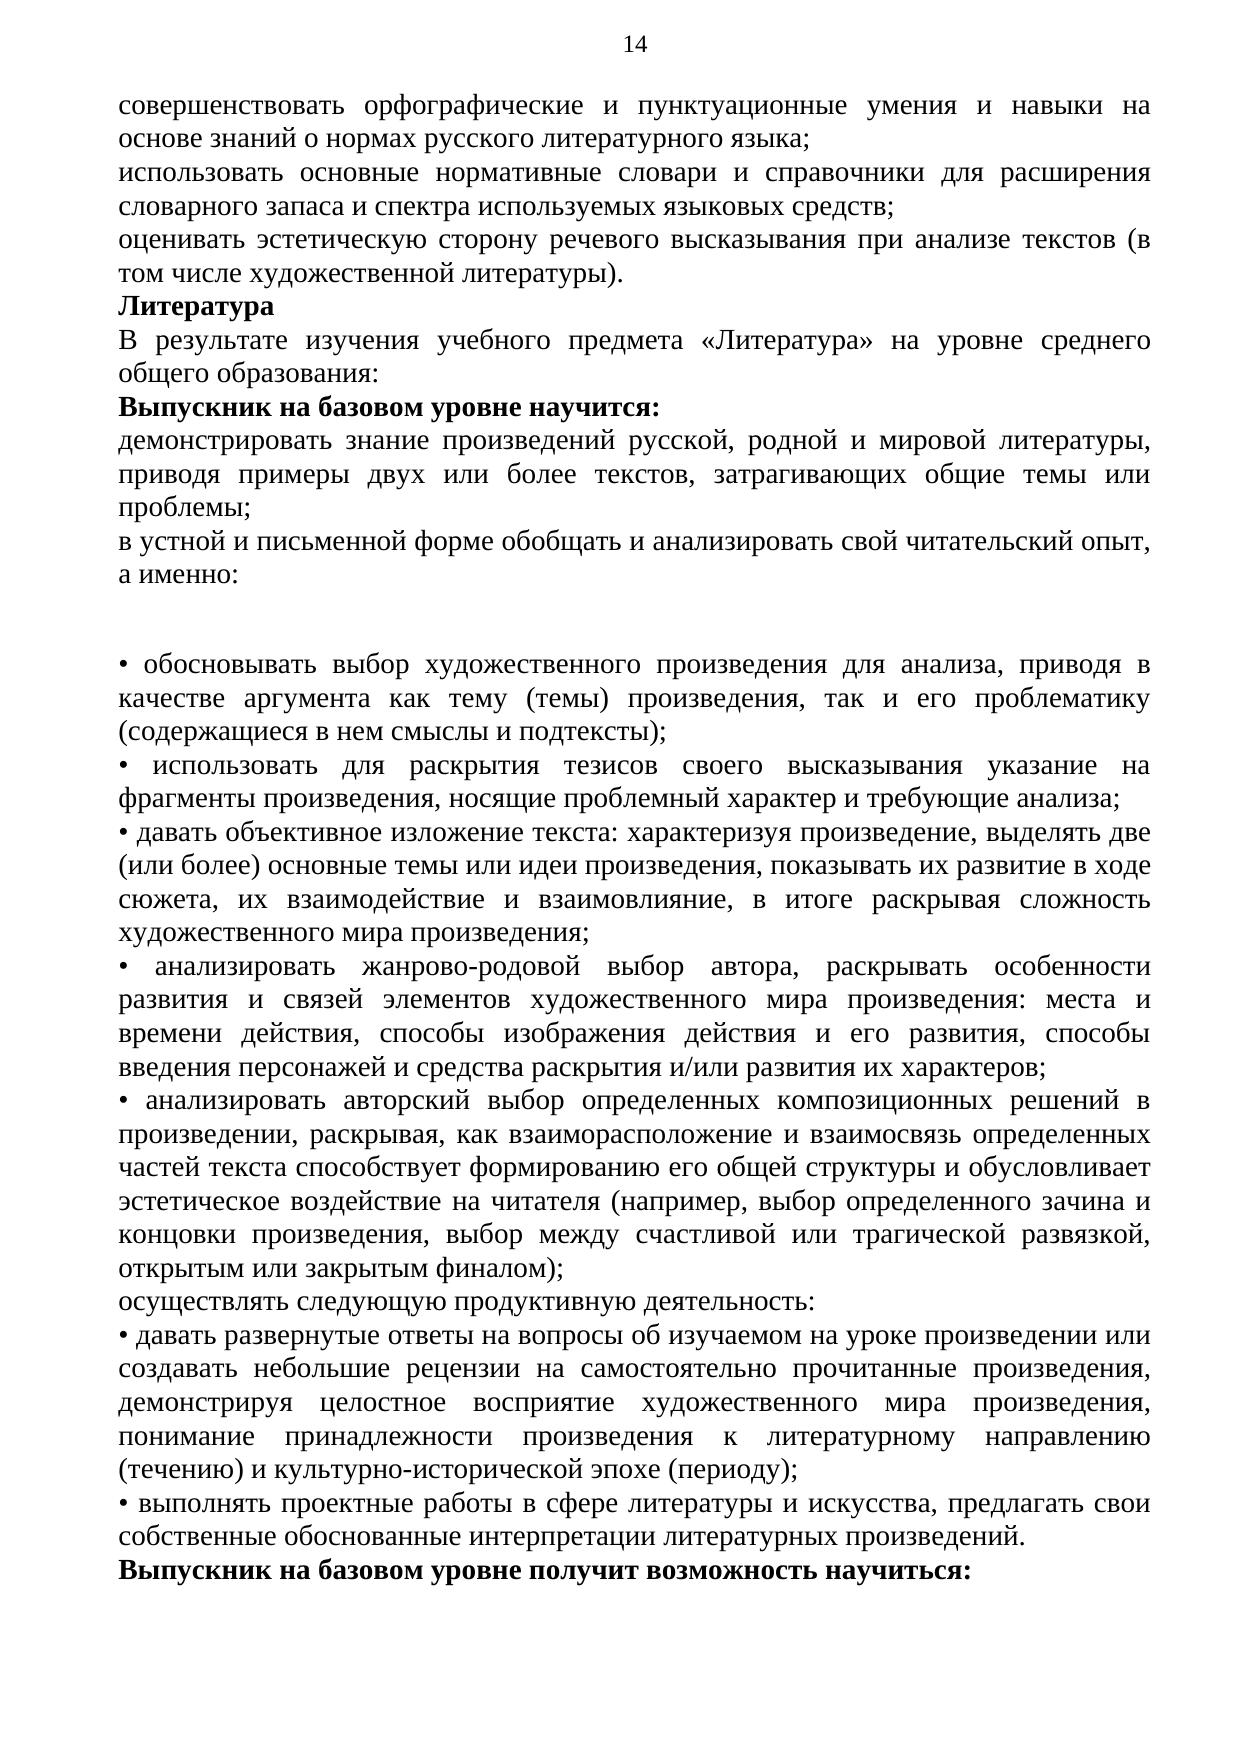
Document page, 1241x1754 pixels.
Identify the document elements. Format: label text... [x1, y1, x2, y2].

text оценивать эстетическую сторону речевого высказывания при анализе текстов (в том числе художественной литературы). [118, 221, 1152, 288]
text Выпускник на базовом уровне получит возможность научиться: [118, 1552, 1152, 1585]
text • анализировать авторский выбор определенных композиционных решений в произведении, раскрывая, как взаиморасположение и взаимосвязь определенных частей текста способствует формированию его общей структуры и обусловливает эстетическое воздействие на читателя (например, выбор определенного зачина и концовки произведения, выбор между счастливой или трагической развязкой, открытым или закрытым финалом); [118, 1082, 1152, 1283]
text • давать объективное изложение текста: характеризуя произведение, выделять две (или более) основные темы или идеи произведения, показывать их развитие в ходе сюжета, их взаимодействие и взаимовлияние, в итоге раскрывая сложность художественного мира произведения; [118, 814, 1152, 948]
text • обосновывать выбор художественного произведения для анализа, приводя в качестве аргумента как тему (темы) произведения, так и его проблематику (содержащиеся в нем смыслы и подтексты); [118, 646, 1152, 747]
text • использовать для раскрытия тезисов своего высказывания указание на фрагменты произведения, носящие проблемный характер и требующие анализа; [118, 747, 1152, 814]
text • анализировать жанрово-родовой выбор автора, раскрывать особенности развития и связей элементов художественного мира произведения: места и времени действия, способы изображения действия и его развития, способы введения персонажей и средства раскрытия и/или развития их характеров; [118, 948, 1152, 1082]
text Литература [118, 288, 1152, 322]
text осуществлять следующую продуктивную деятельность: [118, 1283, 1152, 1317]
text • давать развернутые ответы на вопросы об изучаемом на уроке произведении или создавать небольшие рецензии на самостоятельно прочитанные произведения, демонстрируя целостное восприятие художественного мира произведения, понимание принадлежности произведения к литературному направлению (течению) и культурно-исторической эпохе (периоду); [118, 1317, 1152, 1485]
text В результате изучения учебного предмета «Литература» на уровне среднего общего образования: [118, 322, 1152, 389]
text совершенствовать орфографические и пунктуационные умения и навыки на основе знаний о нормах русского литературного языка; [118, 87, 1152, 154]
text демонстрировать знание произведений русской, родной и мировой литературы, приводя примеры двух или более текстов, затрагивающих общие темы или проблемы; [118, 422, 1152, 523]
text • выполнять проектные работы в сфере литературы и искусства, предлагать свои собственные обоснованные интерпретации литературных произведений. [118, 1485, 1152, 1552]
text использовать основные нормативные словари и справочники для расширения словарного запаса и спектра используемых языковых средств; [118, 154, 1152, 221]
text Выпускник на базовом уровне научится: [118, 389, 1152, 422]
text в устной и письменной форме обобщать и анализировать свой читательский опыт, а именно: [118, 523, 1152, 590]
